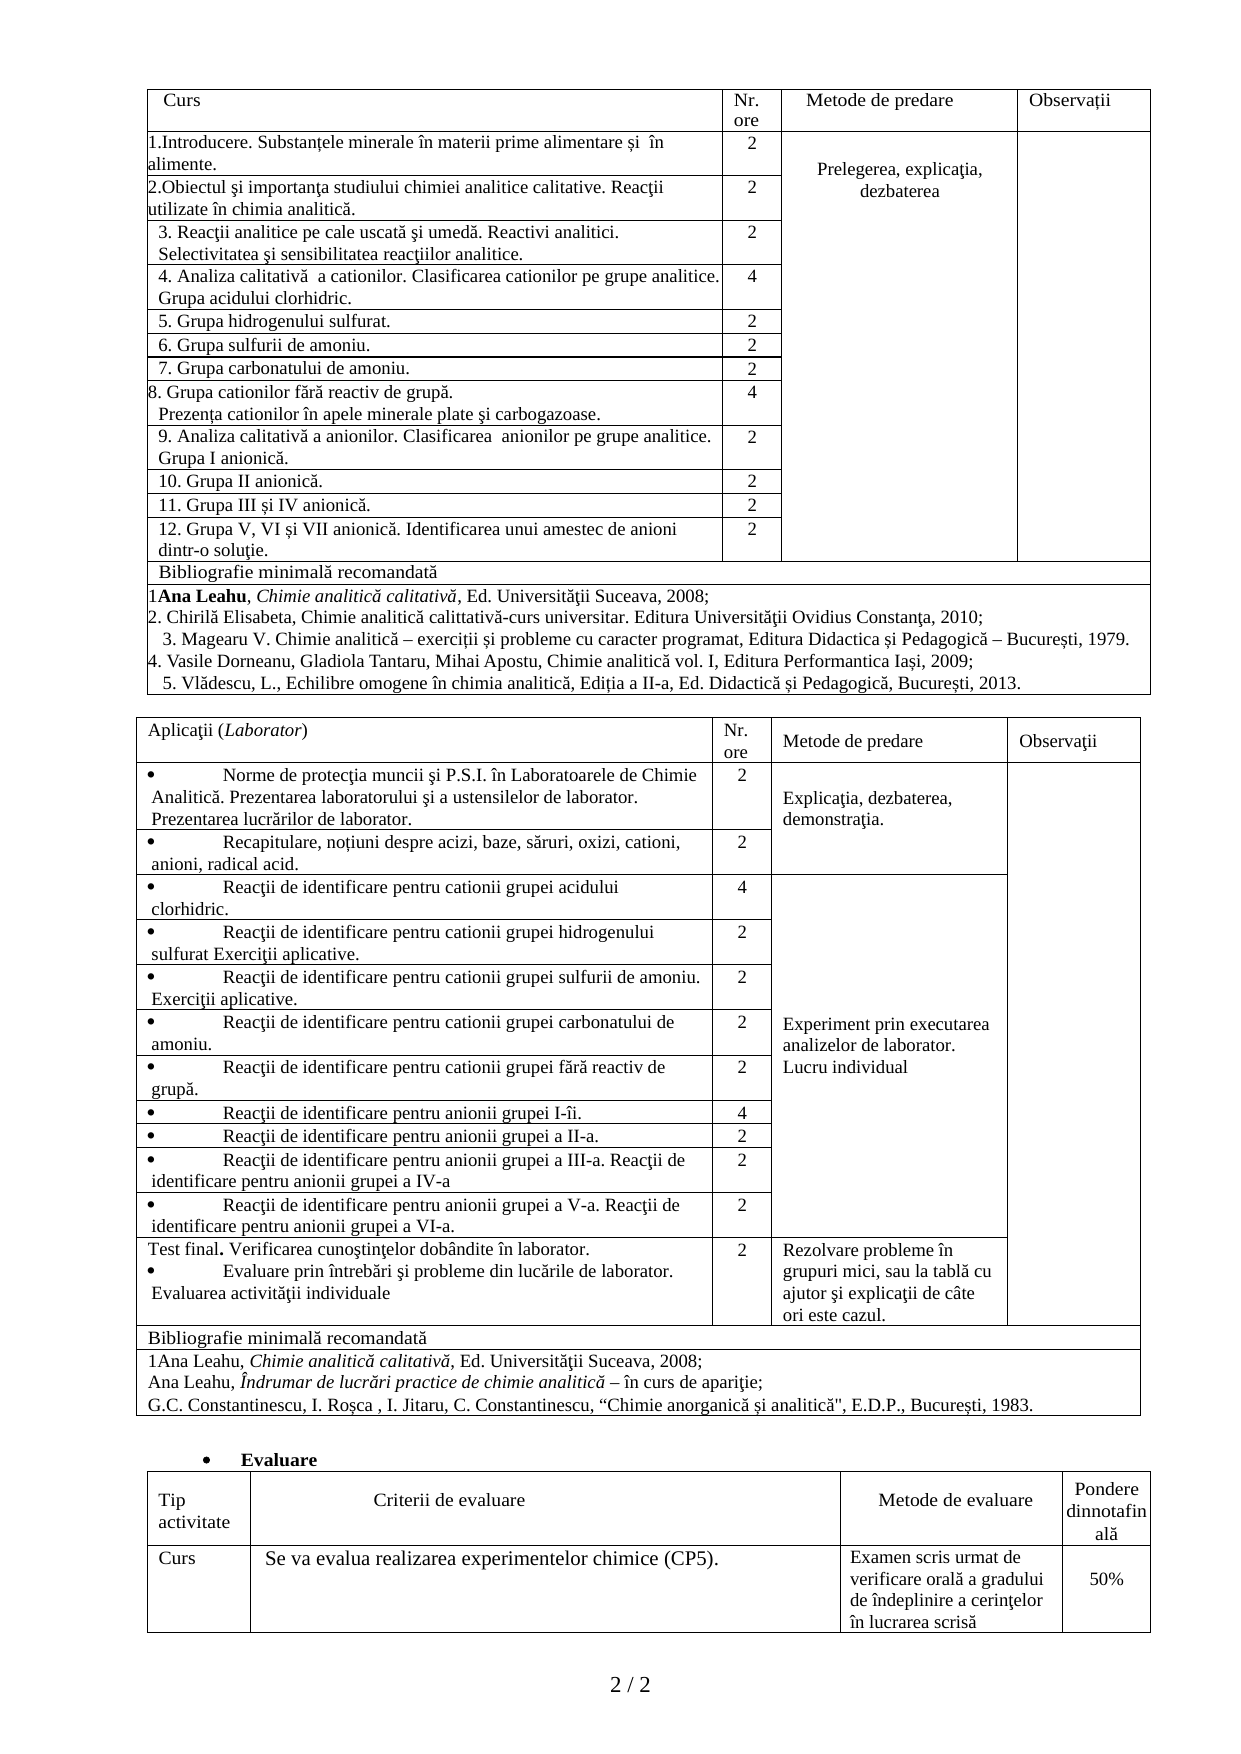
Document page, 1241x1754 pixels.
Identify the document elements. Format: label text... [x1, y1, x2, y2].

table_cell Bibliografie minimală recomandată [148, 562, 1150, 583]
table_cell 2 [713, 1124, 771, 1147]
table_header Nr. ore [713, 718, 771, 762]
table_cell Reacţii de identificare pentru anionii grupei a II-a. [137, 1124, 712, 1147]
table_header Criterii de evaluare [251, 1472, 840, 1545]
table_cell 2 [723, 494, 781, 517]
table_cell 2 [713, 763, 771, 829]
table_cell Curs [148, 1546, 250, 1632]
table_cell 4 [723, 381, 781, 424]
table_header Metode de predare [782, 90, 1017, 131]
table_cell 2 [713, 1010, 771, 1054]
table_cell 50% [1063, 1546, 1150, 1632]
table_cell 2.Obiectul şi importanţa studiului chimiei analitice calitative. Reacţii utilizate în chimia analitică. [148, 176, 722, 220]
table_header Tip activitate [148, 1472, 250, 1545]
list Evaluare [203, 1449, 1152, 1471]
table_cell Norme de protecţia muncii şi P.S.I. în Laboratoarele de Chimie Analitică. Prezentarea laboratorului şi a ustensilelor de laborator. Prezentarea lucrărilor de laborator. [137, 763, 712, 829]
table_header Curs [148, 90, 722, 131]
table_cell 1Ana Leahu, Chimie analitică calitativă, Ed. Universităţii Suceava, 2008; Ana Leahu, Îndrumar de lucrări practice de chimie analitică – în curs de apariţie; G.C. Constantinescu, I. Roșca , I. Jitaru, C. Constantinescu, “Chimie anorganică și analitică", E.D.P., București, 1983. [137, 1350, 1140, 1415]
table_cell 2 [713, 830, 771, 874]
table_cell Reacţii de identificare pentru cationii grupei carbonatului de amoniu. [137, 1010, 712, 1054]
table_cell 9. Analiza calitativă a anionilor. Clasificarea anionilor pe grupe analitice. Grupa I anionică. [148, 426, 722, 469]
table_cell 2 [723, 334, 781, 356]
table_cell 2 [723, 426, 781, 469]
table_cell 2 [723, 518, 781, 561]
table_cell 4 [713, 875, 771, 919]
table_cell 12. Grupa V, VI și VII anionică. Identificarea unui amestec de anioni dintr-o soluţie. [148, 518, 722, 561]
table_cell 4. Analiza calitativă a cationilor. Clasificarea cationilor pe grupe analitice. Grupa acidului clorhidric. [148, 265, 722, 309]
table_cell Examen scris urmat de verificare orală a gradului de îndeplinire a cerinţelor în lucrarea scrisă [841, 1546, 1062, 1632]
table_cell 2 [723, 221, 781, 264]
table_cell Prelegerea, explicaţia, dezbaterea [782, 132, 1017, 561]
table_cell 2 [713, 1238, 771, 1325]
table_cell Experiment prin executarea analizelor de laborator. Lucru individual [772, 875, 1007, 1237]
table_cell Explicaţia, dezbaterea, demonstraţia. [772, 763, 1007, 874]
table_cell Reacţii de identificare pentru cationii grupei acidului clorhidric. [137, 875, 712, 919]
table_cell 2 [723, 310, 781, 333]
table_cell 2 [713, 1148, 771, 1192]
table_cell 4 [713, 1101, 771, 1123]
table_header Observaţii [1008, 718, 1140, 762]
table_cell 5. Grupa hidrogenului sulfurat. [148, 310, 722, 333]
table_cell Reacţii de identificare pentru anionii grupei a V-a. Reacţii de identificare pentru anionii grupei a VI-a. [137, 1193, 712, 1237]
table_cell Recapitulare, noțiuni despre acizi, baze, săruri, oxizi, cationi, anioni, radical acid. [137, 830, 712, 874]
table_cell Bibliografie minimală recomandată [137, 1326, 1140, 1349]
table_cell Reacţii de identificare pentru cationii grupei fără reactiv de grupă. [137, 1056, 712, 1099]
table_header Metode de evaluare [841, 1472, 1062, 1545]
table_cell 4 [723, 265, 781, 309]
table_cell 2 [713, 965, 771, 1009]
table_header Nr. ore [723, 90, 781, 131]
table_cell Reacţii de identificare pentru anionii grupei a III-a. Reacţii de identificare pentru anionii grupei a IV-a [137, 1148, 712, 1192]
table_cell 1Ana Leahu, Chimie analitică calitativă, Ed. Universităţii Suceava, 2008; 2. Chirilă Elisabeta, Chimie analitică calittativă-curs universitar. Editura Universităţii Ovidius Constanţa, 2010; 3. Magearu V. Chimie analitică – exerciții și probleme cu caracter programat, Editura Didactica și Pedagogică – București, 1979. 4. Vasile Dorneanu, Gladiola Tantaru, Mihai Apostu, Chimie analitică vol. I, Editura Performantica Iași, 2009; 5. Vlădescu, L., Echilibre omogene în chimia analitică, Ediția a II-a, Ed. Didactică și Pedagogică, București, 2013. [148, 585, 1150, 694]
table_cell 8. Grupa cationilor fără reactiv de grupă. Prezența cationilor în apele minerale plate şi carbogazoase. [148, 381, 722, 424]
table_cell Se va evalua realizarea experimentelor chimice (CP5). [251, 1546, 840, 1632]
table_header Observații [1018, 90, 1150, 131]
table_cell 7. Grupa carbonatului de amoniu. [148, 358, 722, 380]
table_cell 2 [713, 1056, 771, 1099]
table_cell 2 [713, 920, 771, 964]
table_cell 2 [723, 470, 781, 493]
table_cell 3. Reacţii analitice pe cale uscată şi umedă. Reactivi analitici. Selectivitatea şi sensibilitatea reacţiilor analitice. [148, 221, 722, 264]
table_cell 1.Introducere. Substanțele minerale în materii prime alimentare și în alimente. [148, 132, 722, 175]
table_cell 2 [723, 358, 781, 380]
table_cell 2 [723, 176, 781, 220]
table_cell 6. Grupa sulfurii de amoniu. [148, 334, 722, 356]
table_cell 2 [713, 1193, 771, 1237]
table_cell Reacţii de identificare pentru anionii grupei I-îi. [137, 1101, 712, 1123]
table_cell Reacţii de identificare pentru cationii grupei sulfurii de amoniu. Exerciţii aplicative. [137, 965, 712, 1009]
table_cell [1018, 132, 1150, 561]
table_cell 10. Grupa II anionică. [148, 470, 722, 493]
table_header Aplicaţii (Laborator) [137, 718, 712, 762]
table_cell Test final. Verificarea cunoştinţelor dobândite în laborator. Evaluare prin întrebări şi probleme din lucările de laborator. Evaluarea activităţii individuale [137, 1238, 712, 1325]
table_header Pondere dinnotafinală [1063, 1472, 1150, 1545]
table_header Metode de predare [772, 718, 1007, 762]
table_cell [1008, 763, 1140, 1325]
table_cell 11. Grupa III și IV anionică. [148, 494, 722, 517]
table_cell 2 [723, 132, 781, 175]
table_cell Rezolvare probleme în grupuri mici, sau la tablă cu ajutor şi explicaţii de câte ori este cazul. [772, 1238, 1007, 1325]
table_cell Reacţii de identificare pentru cationii grupei hidrogenului sulfurat Exerciţii aplicative. [137, 920, 712, 964]
